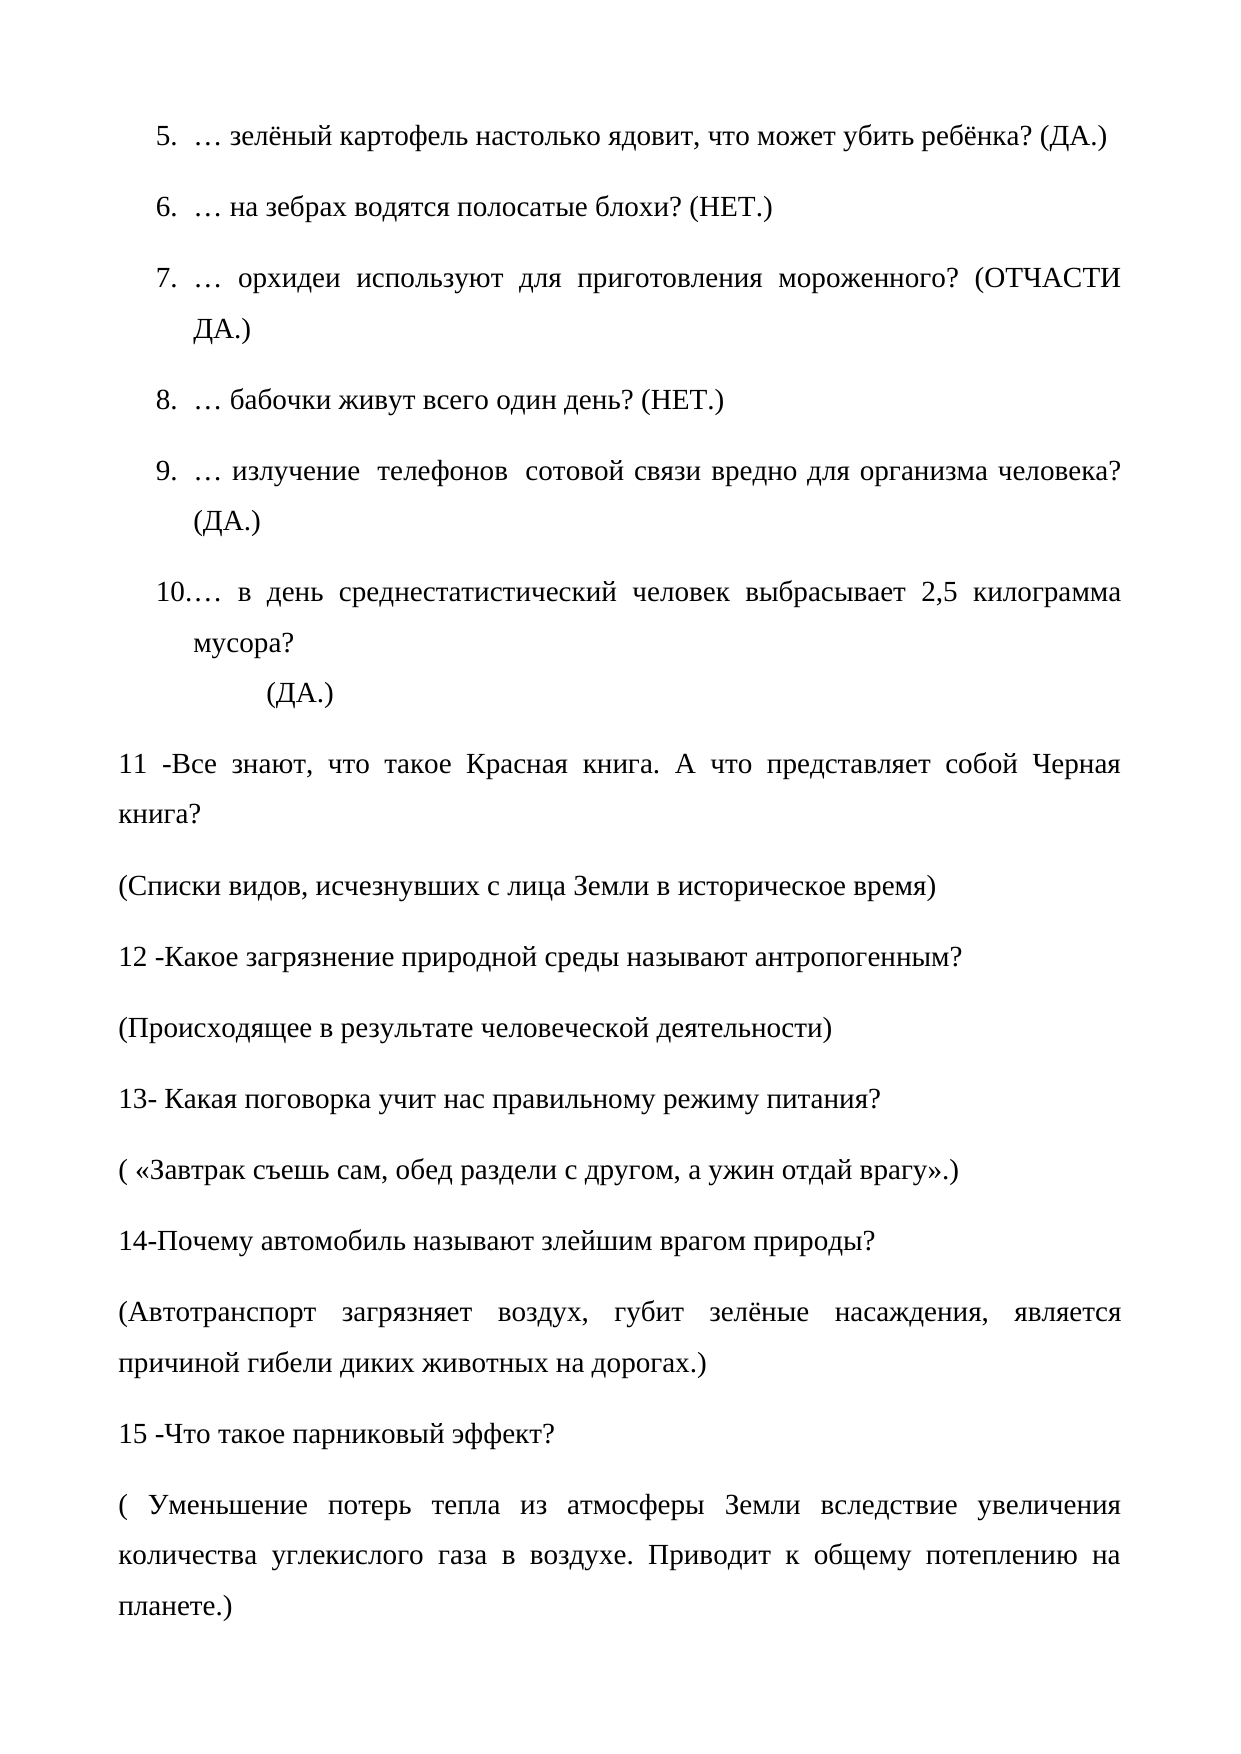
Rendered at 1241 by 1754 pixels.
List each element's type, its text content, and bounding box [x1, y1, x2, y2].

list … зелёный картофель настолько ядовит, что может убить ребёнка? (ДА.) [156, 118, 1122, 152]
list … на зебрах водятся полосатые блохи? (НЕТ.) [156, 189, 1122, 223]
text 14-Почему автомобиль называют злейшим врагом природы? [118, 1223, 1122, 1257]
text 15 -Что такое парниковый эффект? [118, 1416, 1122, 1449]
text (Происходящее в результате человеческой деятельности) [118, 1010, 1122, 1043]
list … бабочки живут всего один день? (НЕТ.) [156, 382, 1122, 415]
list … в день среднестатистический человек выбрасывает 2,5 килограмма мусора? (ДА.) [156, 574, 1122, 709]
text ( Уменьшение потерь тепла из атмосферы Земли вследствие увеличения количества углекислого газа в воздухе. Приводит к общему потеплению на планете.) [118, 1487, 1122, 1621]
text ( «Завтрак съешь сам, обед раздели с другом, а ужин отдай врагу».) [118, 1152, 1122, 1186]
text (Автотранспорт загрязняет воздух, губит зелёные насаждения, является причиной гибели диких животных на дорогах.) [118, 1294, 1122, 1378]
text 13- Какая поговорка учит нас правильному режиму питания? [118, 1081, 1122, 1115]
list … излучение телефонов сотовой связи вредно для организма человека? (ДА.) [156, 453, 1122, 537]
text 12 -Какое загрязнение природной среды называют антропогенным? [118, 939, 1122, 972]
list … орхидеи используют для приготовления мороженного? (ОТЧАСТИ ДА.) [156, 260, 1122, 344]
text (Списки видов, исчезнувших с лица Земли в историческое время) [118, 868, 1122, 901]
text 11 -Все знают, что такое Красная книга. А что представляет собой Черная книга? [118, 746, 1122, 830]
